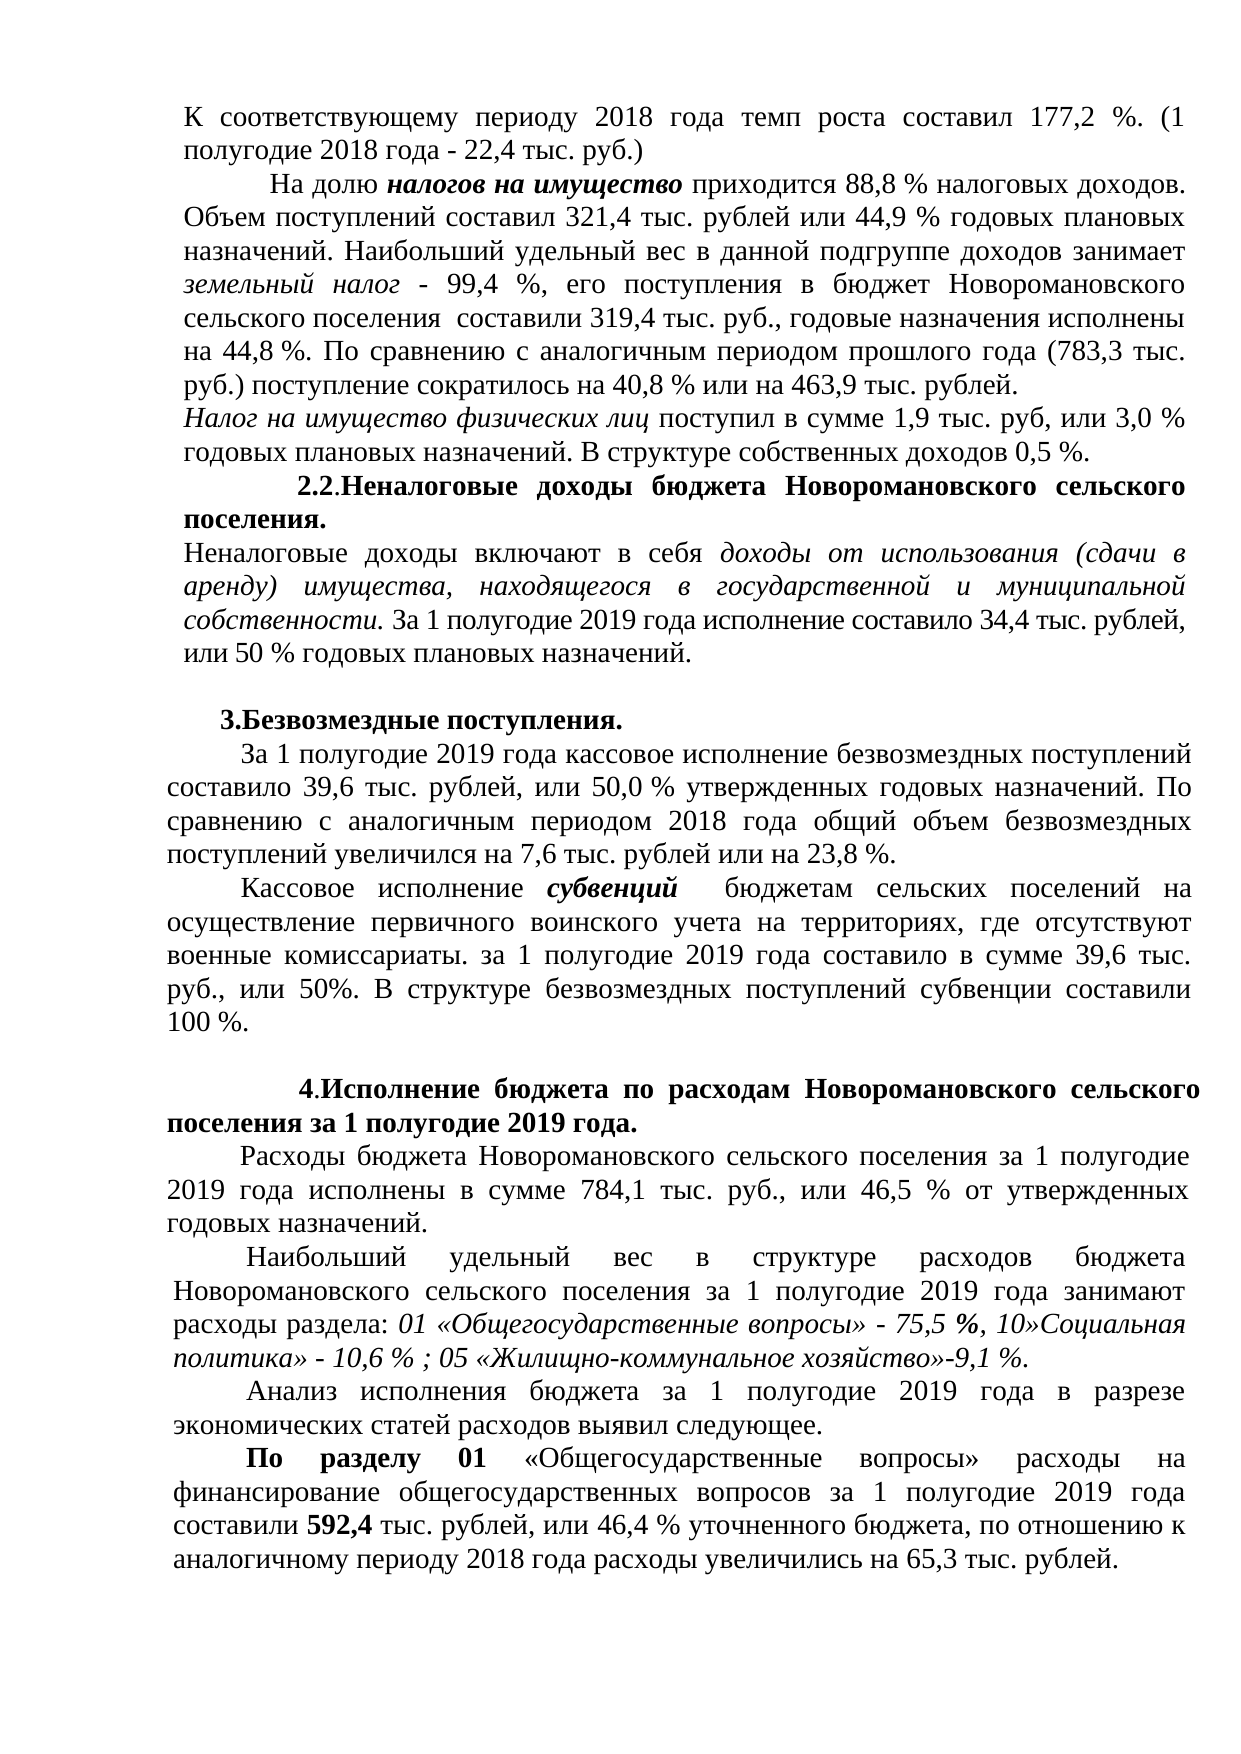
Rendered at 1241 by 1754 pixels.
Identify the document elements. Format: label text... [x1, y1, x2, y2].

text Кассовое исполнение субвенций бюджетам сельских поселений на осуществление первичного воинского учета на территориях, где отсутствуют военные комиссариаты. за 1 полугодие 2019 года составило в сумме 39,6 тыс. руб., или 50%. В структуре безвозмездных поступлений субвенции составили 100 %. [167, 870, 1192, 1038]
text 3.Безвозмездные поступления. [183, 669, 1186, 736]
text За 1 полугодие 2019 года кассовое исполнение безвозмездных поступлений составило 39,6 тыс. рублей, или 50,0 % утвержденных годовых назначений. По сравнению с аналогичным периодом 2018 года общий объем безвозмездных поступлений увеличился на 7,6 тыс. рублей или на 23,8 %. [167, 736, 1192, 870]
text Неналоговые доходы включают в себя доходы от использования (сдачи в аренду) имущества, находящегося в государственной и муниципальной собственности. За 1 полугодие 2019 года исполнение составило 34,4 тыс. рублей, или 50 % годовых плановых назначений. [183, 535, 1186, 669]
text По разделу 01 «Общегосударственные вопросы» расходы на финансирование общегосударственных вопросов за 1 полугодие 2019 года составили 592,4 тыс. рублей, или 46,4 % уточненного бюджета, по отношению к аналогичному периоду 2018 года расходы увеличились на 65,3 тыс. рублей. [173, 1440, 1186, 1574]
text Анализ исполнения бюджета за 1 полугодие 2019 года в разрезе экономических статей расходов выявил следующее. [173, 1373, 1186, 1440]
text Наибольший удельный вес в структуре расходов бюджета Новоромановского сельского поселения за 1 полугодие 2019 года занимают расходы раздела: 01 «Общегосударственные вопросы» - 75,5 %, 10»Социальная политика» - 10,6 % ; 05 «Жилищно-коммунальное хозяйство»-9,1 %. [173, 1239, 1186, 1373]
text Налог на имущество физических лиц поступил в сумме 1,9 тыс. руб, или 3,0 % годовых плановых назначений. В структуре собственных доходов 0,5 %. [183, 401, 1186, 468]
text К соответствующему периоду 2018 года темп роста составил 177,2 %. (1 полугодие 2018 года - 22,4 тыс. руб.) [183, 99, 1186, 166]
text 4.Исполнение бюджета по расходам Новоромановского сельского поселения за 1 полугодие 2019 года. [167, 1071, 1201, 1138]
text Расходы бюджета Новоромановского сельского поселения за 1 полугодие 2019 года исполнены в сумме 784,1 тыс. руб., или 46,5 % от утвержденных годовых назначений. [167, 1138, 1190, 1239]
text 2.2.Неналоговые доходы бюджета Новоромановского сельского поселения. [183, 468, 1186, 535]
text На долю налогов на имущество приходится 88,8 % налоговых доходов. Объем поступлений составил 321,4 тыс. рублей или 44,9 % годовых плановых назначений. Наибольший удельный вес в данной подгруппе доходов занимает земельный налог - 99,4 %, его поступления в бюджет Новоромановского сельского поселения составили 319,4 тыс. руб., годовые назначения исполнены на 44,8 %. По сравнению с аналогичным периодом прошлого года (783,3 тыс. руб.) поступление сократилось на 40,8 % или на 463,9 тыс. рублей. [183, 166, 1186, 401]
